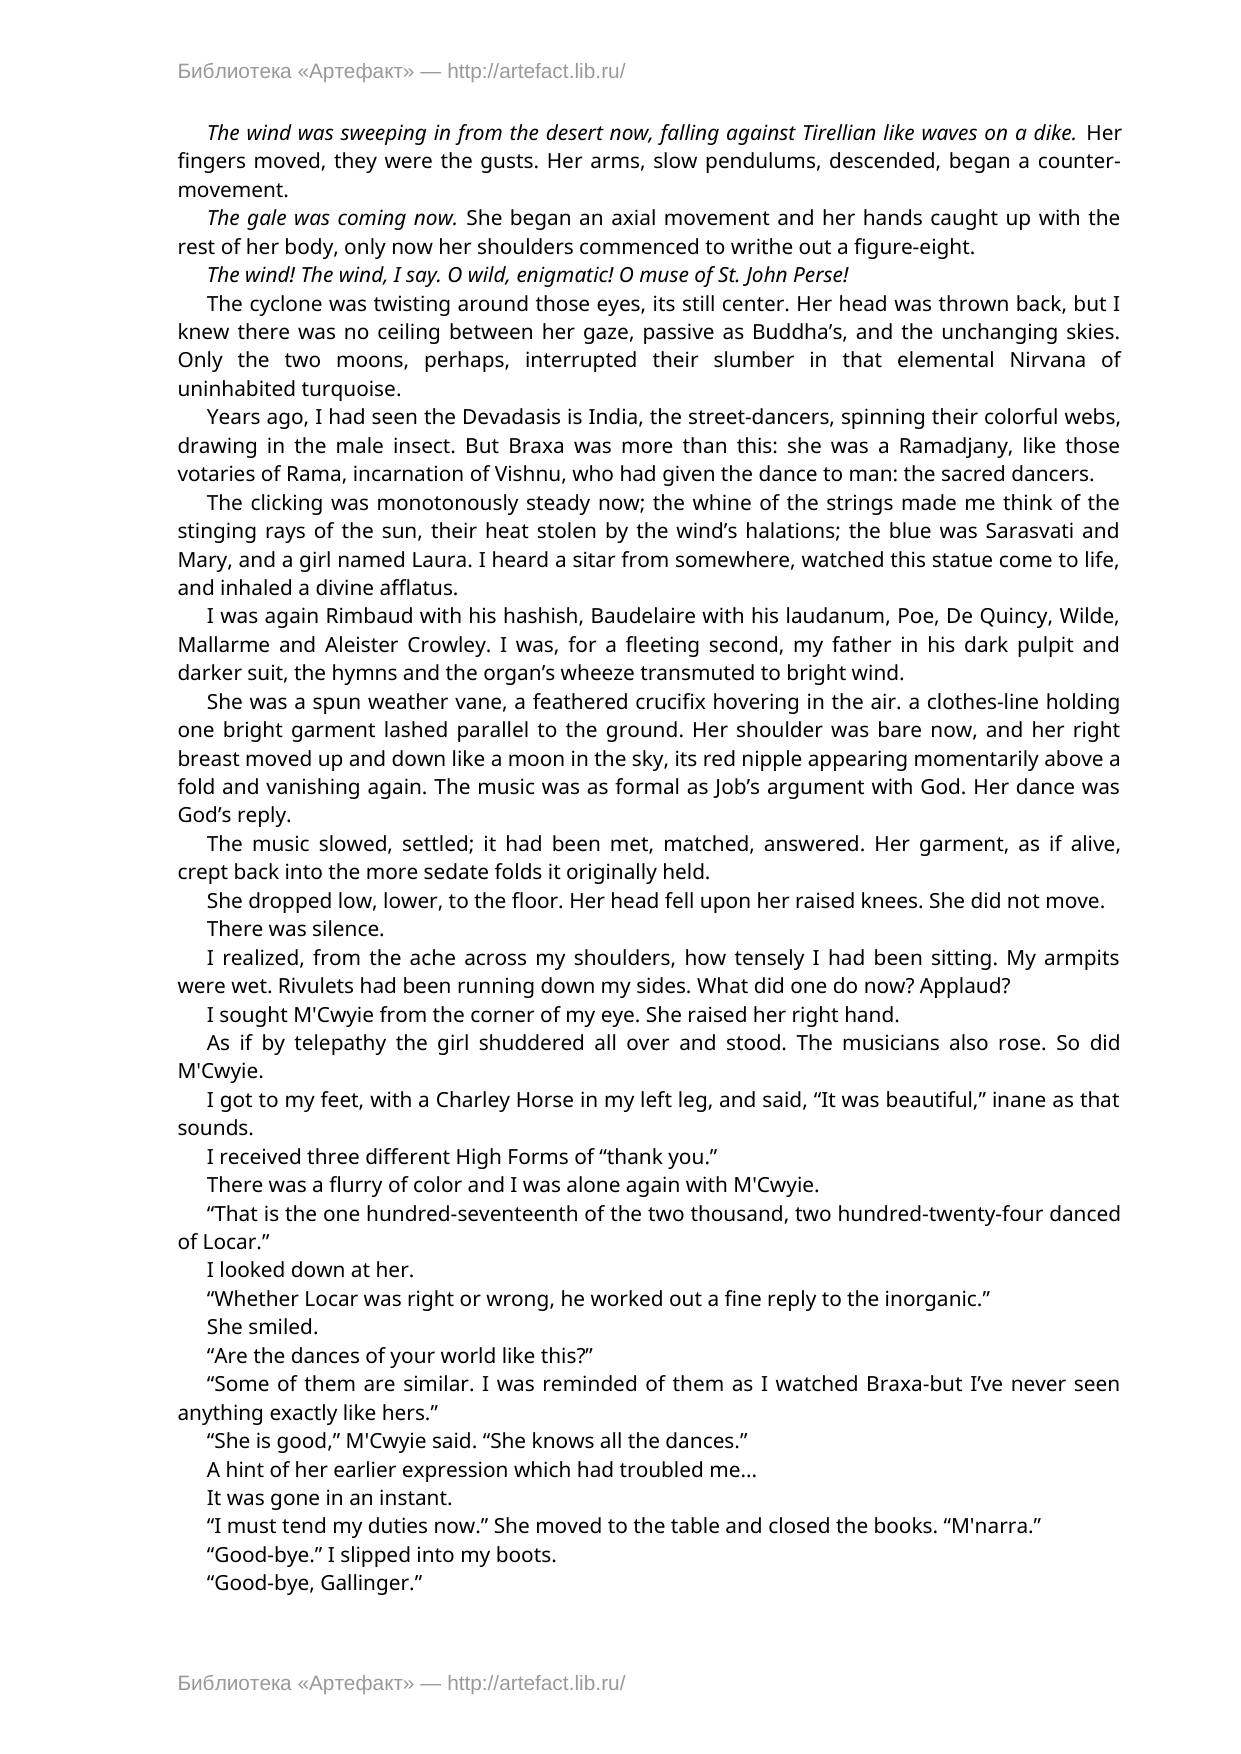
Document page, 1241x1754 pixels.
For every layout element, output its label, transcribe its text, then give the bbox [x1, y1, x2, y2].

text She dropped low, lower, to the floor. Her head fell upon her raised knees. She did not move. [177, 886, 1122, 914]
text I looked down at her. [177, 1256, 1122, 1284]
text There was a flurry of color and I was alone again with M'Cwyie. [177, 1170, 1122, 1199]
text “Good-bye.” I slipped into my boots. [177, 1540, 1122, 1568]
text There was silence. [177, 914, 1122, 943]
text “Whether Locar was right or wrong, he worked out a fine reply to the inorganic.” [177, 1284, 1122, 1312]
text The music slowed, settled; it had been met, matched, answered. Her garment, as if alive, crept back into the more sedate folds it originally held. [177, 829, 1122, 886]
text “I must tend my duties now.” She moved to the table and closed the books. “M'narra.” [177, 1512, 1122, 1540]
text I got to my feet, with a Charley Horse in my left leg, and said, “It was beautiful,” inane as that sounds. [177, 1085, 1122, 1142]
text I sought M'Cwyie from the corner of my eye. She raised her right hand. [177, 1000, 1122, 1028]
text “That is the one hundred-seventeenth of the two thousand, two hundred-twenty-four danced of Locar.” [177, 1199, 1122, 1256]
text I received three different High Forms of “thank you.” [177, 1142, 1122, 1170]
text “Good-bye, Gallinger.” [177, 1568, 1122, 1597]
text She was a spun weather vane, a feathered crucifix hovering in the air. a clothes-line holding one bright garment lashed parallel to the ground. Her shoulder was bare now, and her right breast moved up and down like a moon in the sky, its red nipple appearing momentarily above a fold and vanishing again. The music was as formal as Job’s argument with God. Her dance was God’s reply. [177, 687, 1122, 829]
text The cyclone was twisting around those eyes, its still center. Her head was thrown back, but I knew there was no ceiling between her gaze, passive as Buddha’s, and the unchanging skies. Only the two moons, perhaps, interrupted their slumber in that elemental Nirvana of uninhabited turquoise. [177, 289, 1122, 402]
text The wind was sweeping in from the desert now, falling against Tirellian like waves on a dike. Her fingers moved, they were the gusts. Her arms, slow pendulums, descended, began a counter-movement. [177, 118, 1122, 203]
text The wind! The wind, I say. O wild, enigmatic! O muse of St. John Perse! [177, 260, 1122, 289]
text The gale was coming now. She began an axial movement and her hands caught up with the rest of her body, only now her shoulders commenced to writhe out a figure-eight. [177, 203, 1122, 260]
text A hint of her earlier expression which had troubled me... [177, 1455, 1122, 1483]
text The clicking was monotonously steady now; the whine of the strings made me think of the stinging rays of the sun, their heat stolen by the wind’s halations; the blue was Sarasvati and Mary, and a girl named Laura. I heard a sitar from somewhere, watched this statue come to life, and inhaled a divine afflatus. [177, 488, 1122, 602]
text “Are the dances of your world like this?” [177, 1341, 1122, 1369]
text “She is good,” M'Cwyie said. “She knows all the dances.” [177, 1426, 1122, 1455]
text “Some of them are similar. I was reminded of them as I watched Braxa-but I’ve never seen anything exactly like hers.” [177, 1369, 1122, 1426]
text As if by telepathy the girl shuddered all over and stood. The musicians also rose. So did M'Cwyie. [177, 1028, 1122, 1085]
text I realized, from the ache across my shoulders, how tensely I had been sitting. My armpits were wet. Rivulets had been running down my sides. What did one do now? Applaud? [177, 943, 1122, 1000]
text She smiled. [177, 1312, 1122, 1341]
text I was again Rimbaud with his hashish, Baudelaire with his laudanum, Poe, De Quincy, Wilde, Mallarme and Aleister Crowley. I was, for a fleeting second, my father in his dark pulpit and darker suit, the hymns and the organ’s wheeze transmuted to bright wind. [177, 602, 1122, 687]
text It was gone in an instant. [177, 1483, 1122, 1512]
text Years ago, I had seen the Devadasis is India, the street-dancers, spinning their colorful webs, drawing in the male insect. But Braxa was more than this: she was a Ramadjany, like those votaries of Rama, incarnation of Vishnu, who had given the dance to man: the sacred dancers. [177, 402, 1122, 488]
